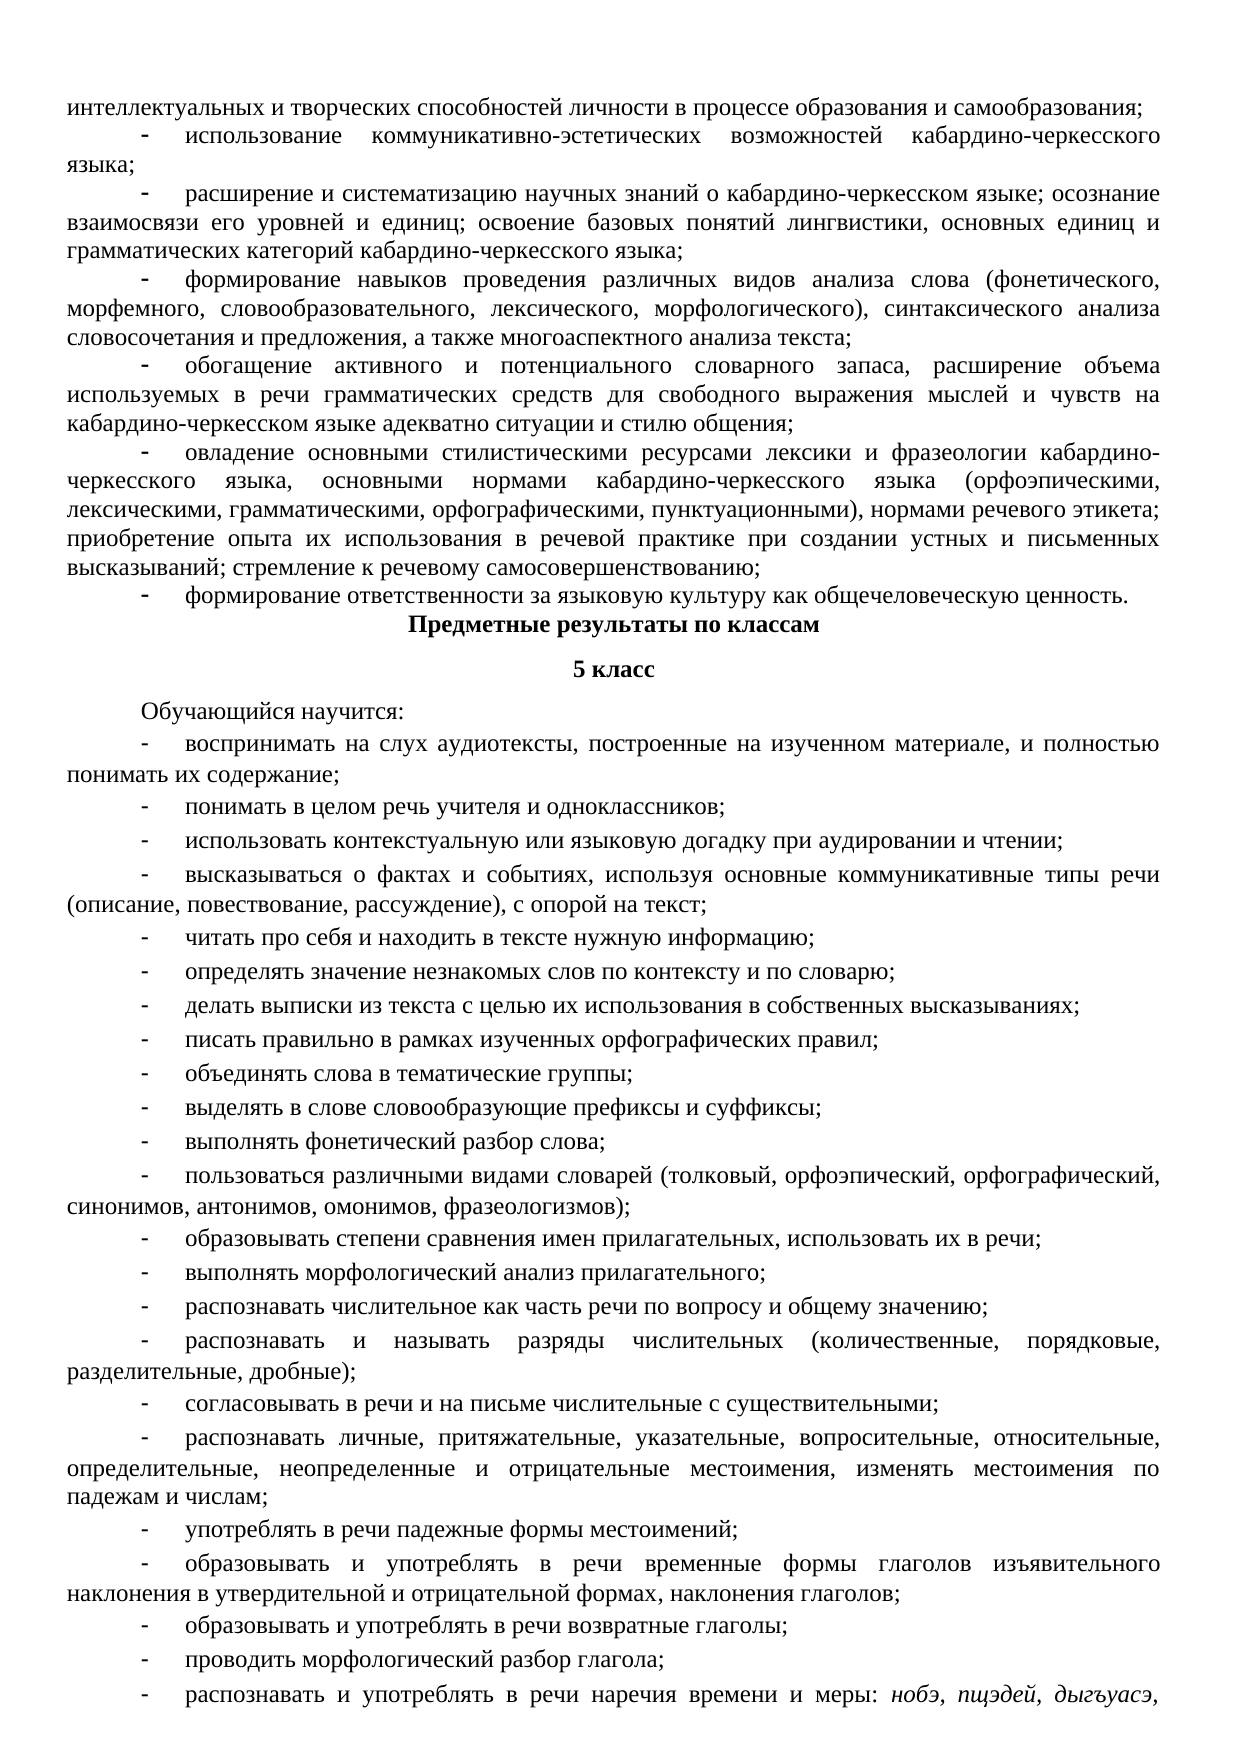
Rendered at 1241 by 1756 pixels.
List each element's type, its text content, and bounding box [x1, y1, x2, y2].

list расширение и систематизацию научных знаний о кабардино-черкесском языке; осознание взаимосвязи его уровней и единиц; освоение базовых понятий лингвистики, основных единиц и грамматических категорий кабардино-черкесского языка; [67, 178, 1161, 264]
list формирование навыков проведения различных видов анализа слова (фонетического, морфемного, словообразовательного, лексического, морфологического), синтаксического анализа словосочетания и предложения, а также многоаспектного анализа текста; [67, 264, 1161, 350]
list определять значение незнакомых слов по контексту и по словарю; [67, 952, 1161, 986]
list овладение основными стилистическими ресурсами лексики и фразеологии кабардино-черкесского языка, основными нормами кабардино-черкесского языка (орфоэпическими, лексическими, грамматическими, орфографическими, пунктуационными), нормами речевого этикета; приобретение опыта их использования в речевой практике при создании устных и письменных высказываний; стремление к речевому самосовершенствованию; [67, 437, 1161, 580]
text Обучающийся научится: [67, 696, 1161, 724]
list использование коммуникативно-эстетических возможностей кабардино-черкесского языка; [67, 120, 1161, 178]
list объединять слова в тематические группы; [67, 1054, 1161, 1089]
list выделять в слове словообразующие префиксы и суффиксы; [67, 1089, 1161, 1123]
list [67, 1675, 1161, 1709]
list образовывать и употреблять в речи возвратные глаголы; [67, 1607, 1161, 1641]
list воспринимать на слух аудиотексты, построенные на изученном материале, и полностью понимать их содержание; [67, 724, 1161, 787]
list образовывать степени сравнения имен прилагательных, использовать их в речи; [67, 1219, 1161, 1254]
list делать выписки из текста с целью их использования в собственных высказываниях; [67, 986, 1161, 1021]
list писать правильно в рамках изученных орфографических правил; [67, 1021, 1161, 1054]
text Предметные результаты по классам [67, 609, 1161, 638]
list проводить морфологический разбор глагола; [67, 1641, 1161, 1675]
list использовать контекстуальную или языковую догадку при аудировании и чтении; [67, 821, 1161, 856]
list пользоваться различными видами словарей (толковый, орфоэпический, орфографический, синонимов, антонимов, омонимов, фразеологизмов); [67, 1157, 1161, 1219]
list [67, 92, 1161, 120]
list распознавать числительное как часть речи по вопросу и общему значению; [67, 1288, 1161, 1322]
list выполнять морфологический анализ прилагательного; [67, 1254, 1161, 1288]
list распознавать и называть разряды числительных (количественные, порядковые, разделительные, дробные); [67, 1322, 1161, 1384]
list формирование ответственности за языковую культуру как общечеловеческую ценность. [67, 580, 1161, 609]
list выполнять фонетический разбор слова; [67, 1123, 1161, 1157]
list употреблять в речи падежные формы местоимений; [67, 1510, 1161, 1544]
list высказываться о фактах и событиях, используя основные коммуникативные типы речи (описание, повествование, рассуждение), с опорой на текст; [67, 856, 1161, 918]
list читать про себя и находить в тексте нужную информацию; [67, 918, 1161, 952]
list согласовывать в речи и на письме числительные с существительными; [67, 1384, 1161, 1419]
list распознавать личные, притяжательные, указательные, вопросительные, относительные, определительные, неопределенные и отрицательные местоимения, изменять местоимения по падежам и числам; [67, 1419, 1161, 1510]
list понимать в целом речь учителя и одноклассников; [67, 787, 1161, 821]
list обогащение активного и потенциального словарного запаса, расширение объема используемых в речи грамматических средств для свободного выражения мыслей и чувств на кабардино-черкесском языке адекватно ситуации и стилю общения; [67, 350, 1161, 437]
text 5 класс [67, 654, 1161, 683]
list образовывать и употреблять в речи временные формы глаголов изъявительного наклонения в утвердительной и отрицательной формах, наклонения глаголов; [67, 1544, 1161, 1607]
